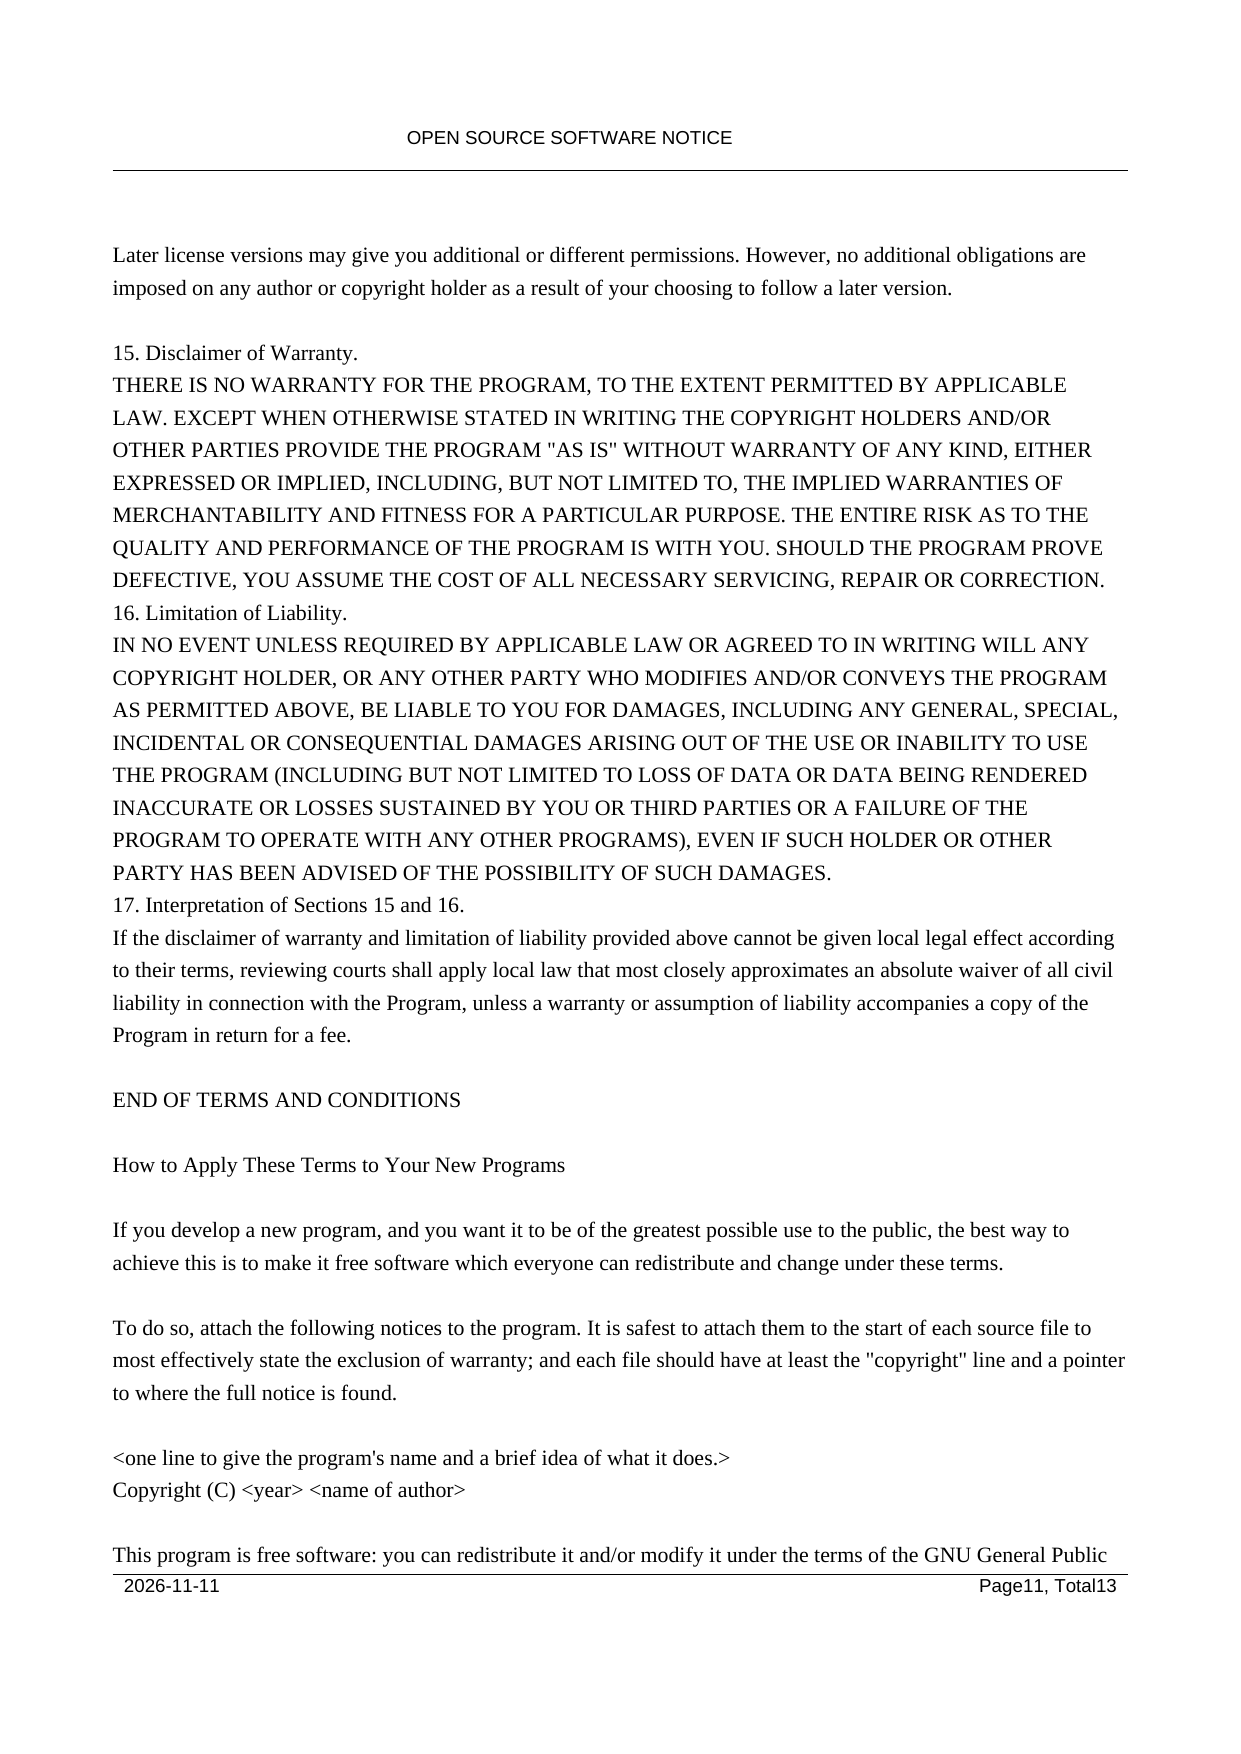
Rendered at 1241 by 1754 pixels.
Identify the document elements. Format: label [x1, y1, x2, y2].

text [112, 206, 1128, 1571]
